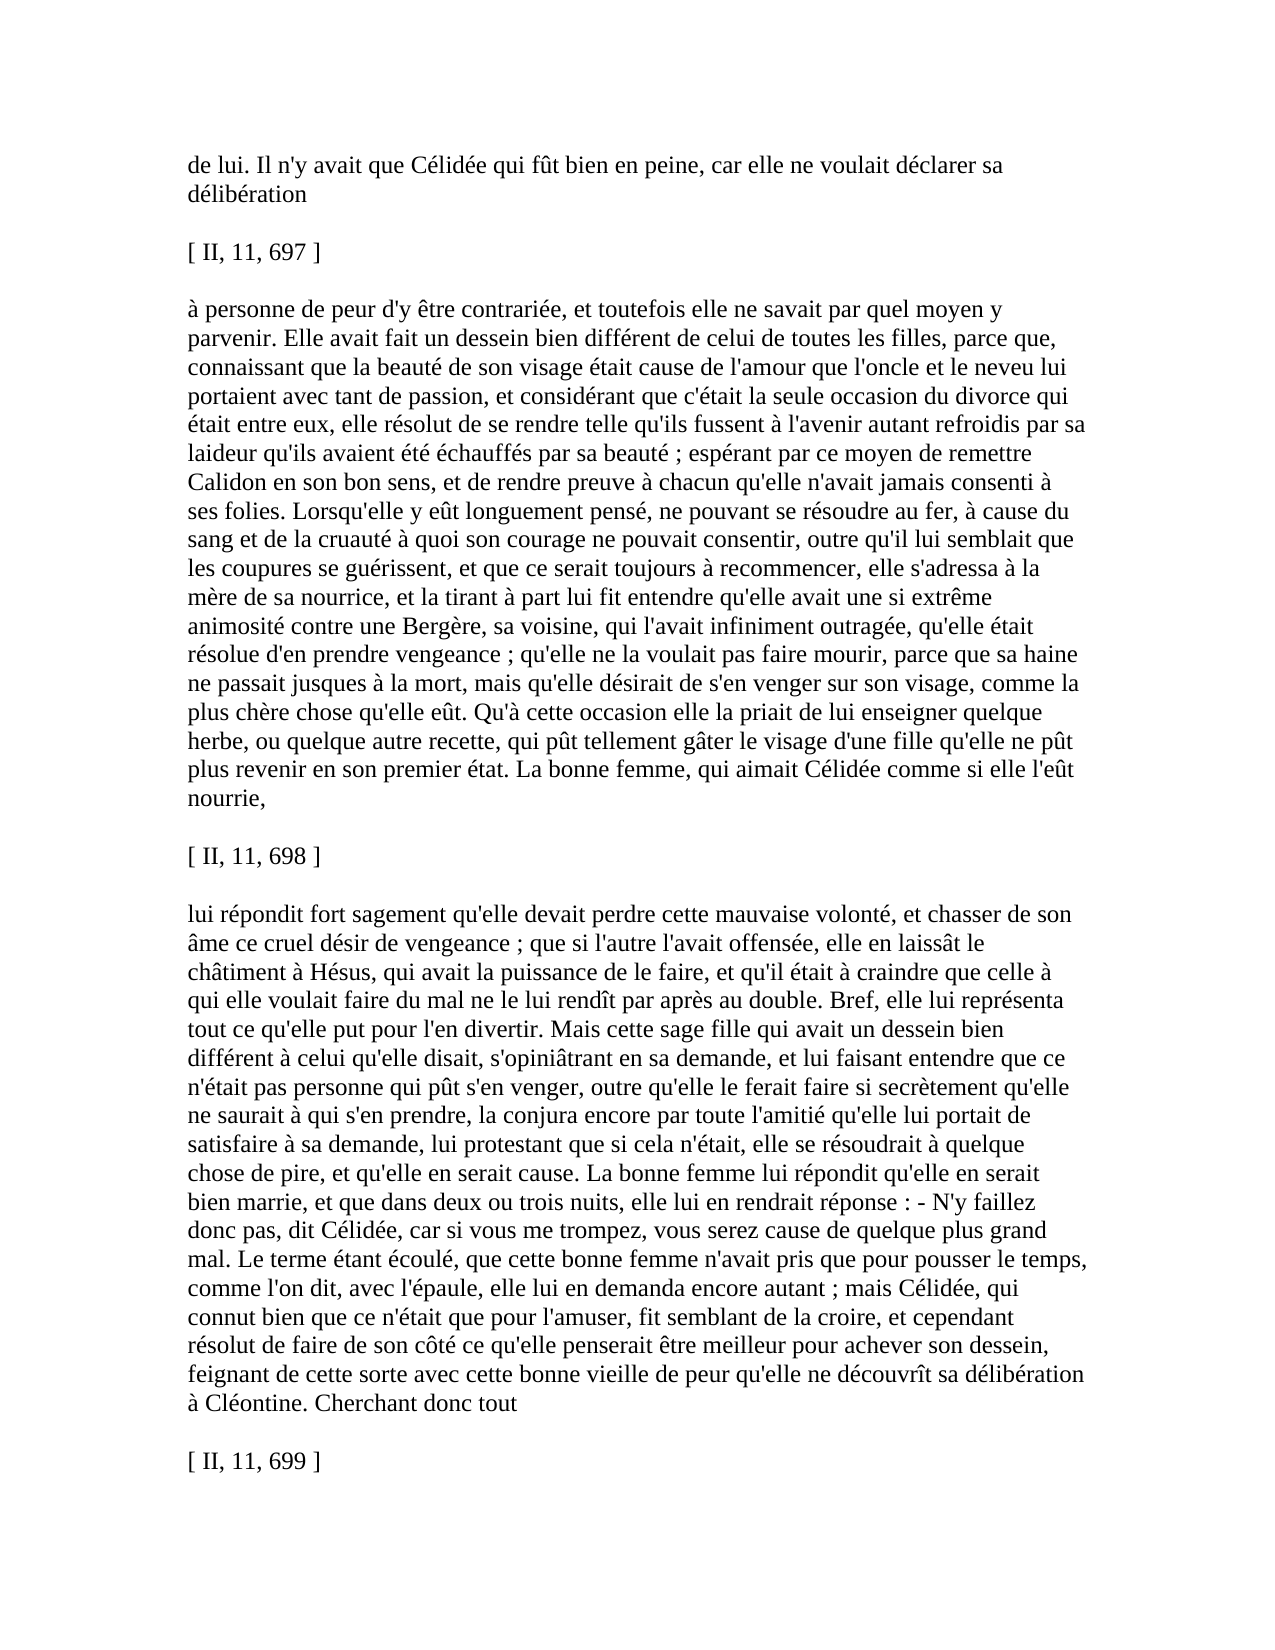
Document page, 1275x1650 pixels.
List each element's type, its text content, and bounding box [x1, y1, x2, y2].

text [ II, 11, 699 ] [187, 1446, 1087, 1474]
text [ II, 11, 698 ] [187, 841, 1087, 870]
text à personne de peur d'y être contrariée, et toutefois elle ne savait par quel moyen y parvenir. Elle avait fait un dessein bien différent de celui de toutes les filles, parce que, connaissant que la beauté de son visage était cause de l'amour que l'oncle et le neveu lui portaient avec tant de passion, et considérant que c'était la seule occasion du divorce qui était entre eux, elle résolut de se rendre telle qu'ils fussent à l'avenir autant refroidis par sa laideur qu'ils avaient été échauffés par sa beauté ; espérant par ce moyen de remettre Calidon en son bon sens, et de rendre preuve à chacun qu'elle n'avait jamais consenti à ses folies. Lorsqu'elle y eût longuement pensé, ne pouvant se résoudre au fer, à cause du sang et de la cruauté à quoi son courage ne pouvait consentir, outre qu'il lui semblait que les coupures se guérissent, et que ce serait toujours à recommencer, elle s'adressa à la mère de sa nourrice, et la tirant à part lui fit entendre qu'elle avait une si extrême animosité contre une Bergère, sa voisine, qui l'avait infiniment outragée, qu'elle était résolue d'en prendre vengeance ; qu'elle ne la voulait pas faire mourir, parce que sa haine ne passait jusques à la mort, mais qu'elle désirait de s'en venger sur son visage, comme la plus chère chose qu'elle eût. Qu'à cette occasion elle la priait de lui enseigner quelque herbe, ou quelque autre recette, qui pût tellement gâter le visage d'une fille qu'elle ne pût plus revenir en son premier état. La bonne femme, qui aimait Célidée comme si elle l'eût nourrie, [187, 294, 1087, 812]
text [ II, 11, 697 ] [187, 237, 1087, 265]
text lui répondit fort sagement qu'elle devait perdre cette mauvaise volonté, et chasser de son âme ce cruel désir de vengeance ; que si l'autre l'avait offensée, elle en laissât le châtiment à Hésus, qui avait la puissance de le faire, et qu'il était à craindre que celle à qui elle voulait faire du mal ne le lui rendît par après au double. Bref, elle lui représenta tout ce qu'elle put pour l'en divertir. Mais cette sage fille qui avait un dessein bien différent à celui qu'elle disait, s'opiniâtrant en sa demande, et lui faisant entendre que ce n'était pas personne qui pût s'en venger, outre qu'elle le ferait faire si secrètement qu'elle ne saurait à qui s'en prendre, la conjura encore par toute l'amitié qu'elle lui portait de satisfaire à sa demande, lui protestant que si cela n'était, elle se résoudrait à quelque chose de pire, et qu'elle en serait cause. La bonne femme lui répondit qu'elle en serait bien marrie, et que dans deux ou trois nuits, elle lui en rendrait réponse : - N'y faillez donc pas, dit Célidée, car si vous me trompez, vous serez cause de quelque plus grand mal. Le terme étant écoulé, que cette bonne femme n'avait pris que pour pousser le temps, comme l'on dit, avec l'épaule, elle lui en demanda encore autant ; mais Célidée, qui connut bien que ce n'était que pour l'amuser, fit semblant de la croire, et cependant résolut de faire de son côté ce qu'elle penserait être meilleur pour achever son dessein, feignant de cette sorte avec cette bonne vieille de peur qu'elle ne découvrît sa délibération à Cléontine. Cherchant donc tout [187, 899, 1087, 1417]
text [187, 150, 1087, 207]
